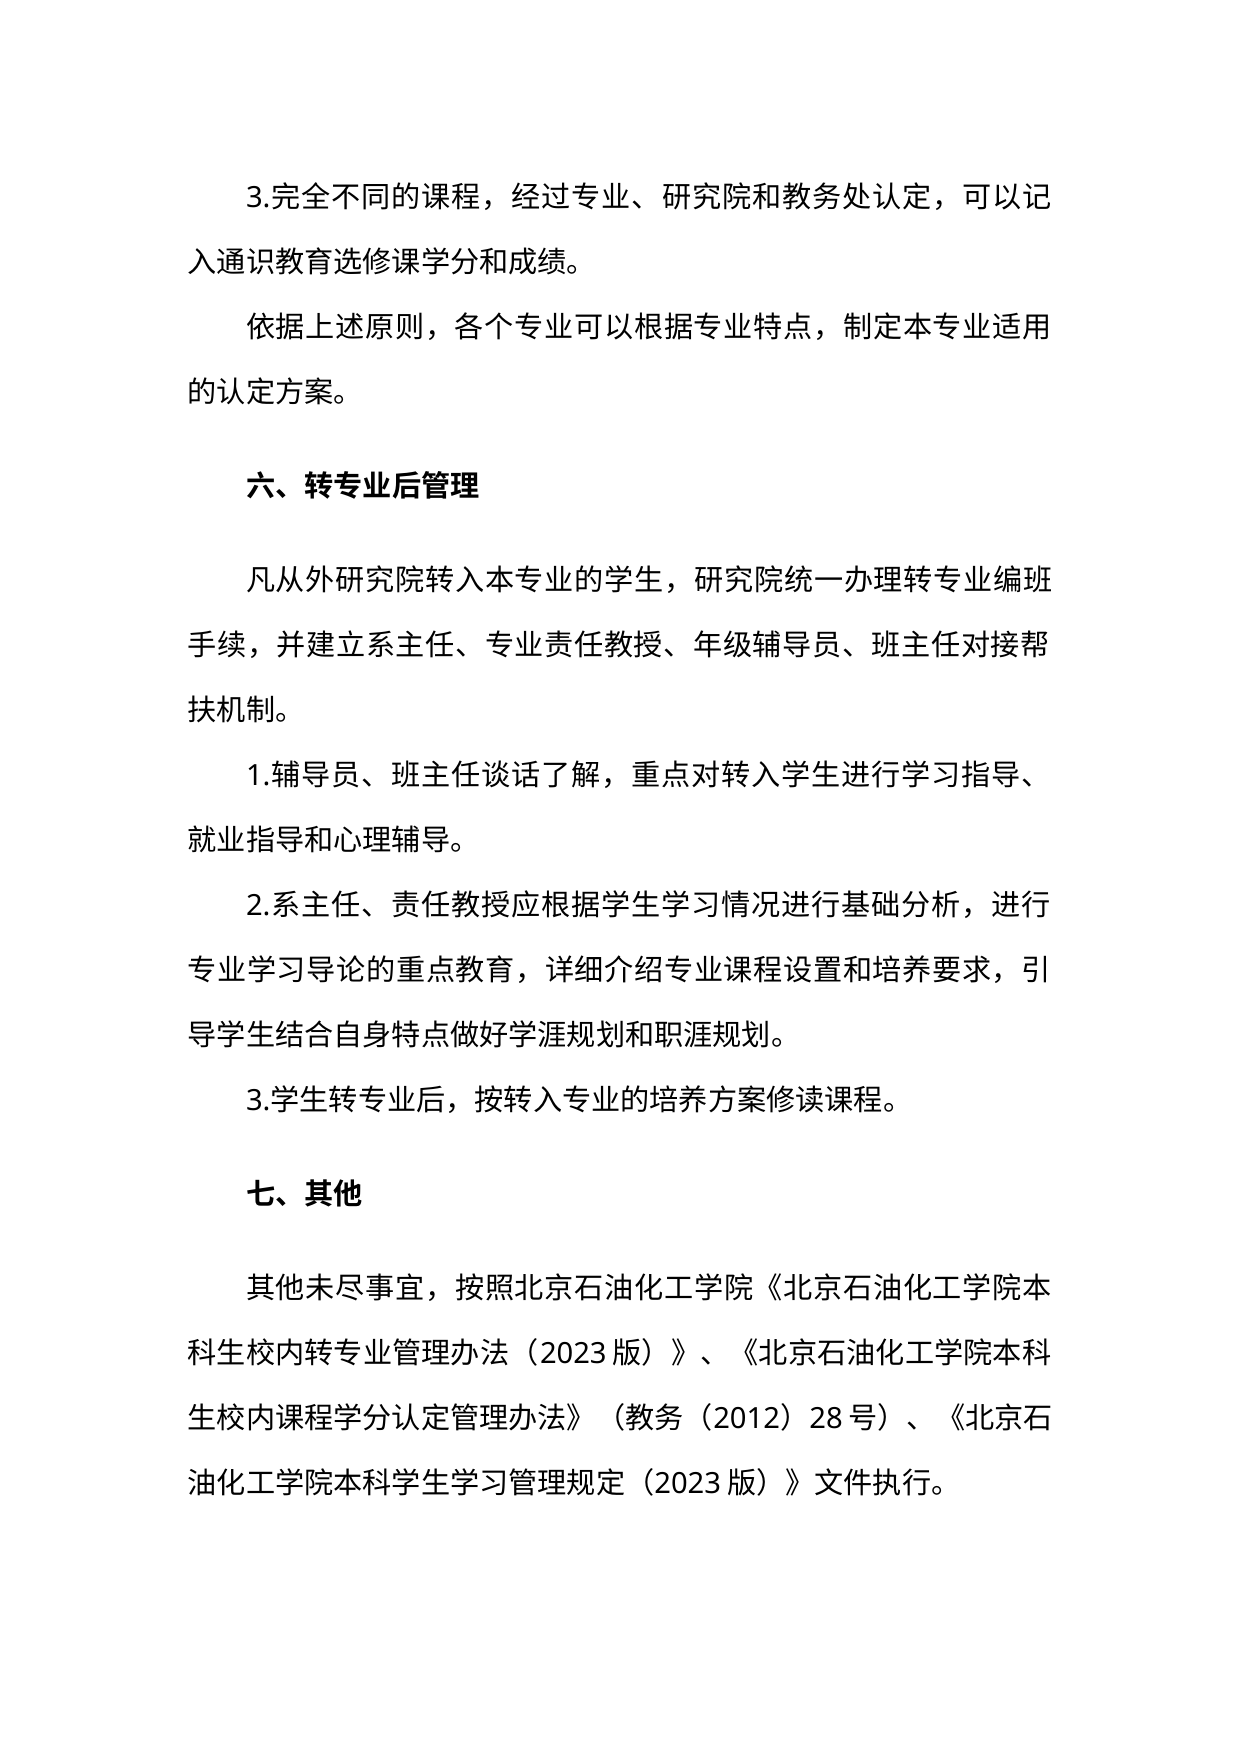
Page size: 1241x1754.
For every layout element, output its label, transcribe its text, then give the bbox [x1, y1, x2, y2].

text 七、其他 [187, 1159, 1053, 1224]
text 3.完全不同的课程，经过专业、研究院和教务处认定，可以记入通识教育选修课学分和成绩。 [187, 162, 1053, 292]
text 六、转专业后管理 [187, 451, 1053, 516]
text 1.辅导员、班主任谈话了解，重点对转入学生进行学习指导、就业指导和心理辅导。 [187, 740, 1053, 870]
text 3.学生转专业后，按转入专业的培养方案修读课程。 [187, 1065, 1053, 1130]
text 2.系主任、责任教授应根据学生学习情况进行基础分析，进行专业学习导论的重点教育，详细介绍专业课程设置和培养要求，引导学生结合自身特点做好学涯规划和职涯规划。 [187, 870, 1053, 1065]
text 凡从外研究院转入本专业的学生，研究院统一办理转专业编班手续，并建立系主任、专业责任教授、年级辅导员、班主任对接帮扶机制。 [187, 545, 1053, 740]
text 依据上述原则，各个专业可以根据专业特点，制定本专业适用的认定方案。 [187, 292, 1053, 422]
text 其他未尽事宜，按照北京石油化工学院《北京石油化工学院本科生校内转专业管理办法（2023版）》、《北京石油化工学院本科生校内课程学分认定管理办法》（教务（2012）28号）、《北京石油化工学院本科学生学习管理规定（2023版）》文件执行。 [187, 1254, 1053, 1514]
